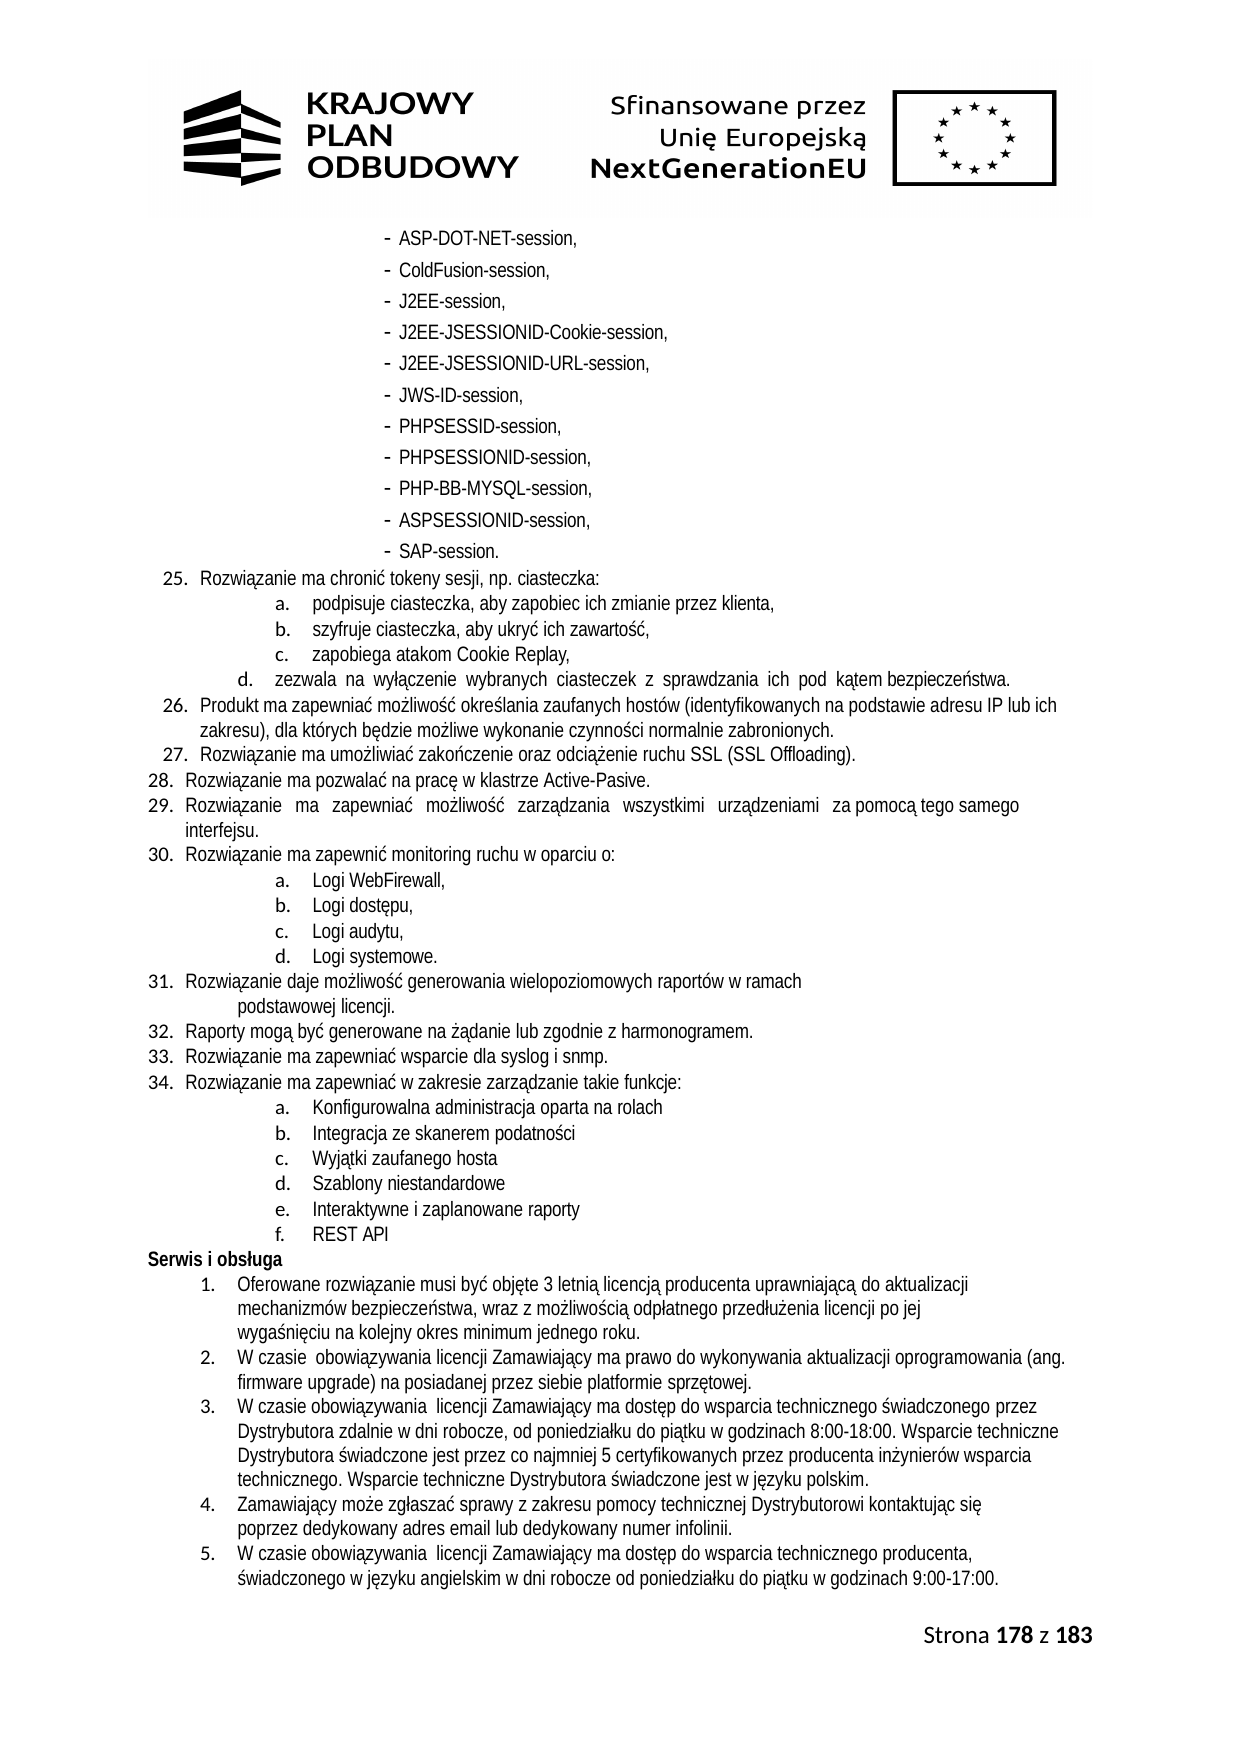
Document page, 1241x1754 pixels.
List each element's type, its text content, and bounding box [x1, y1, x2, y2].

picture [147, 59, 1093, 218]
list Logi dostępu, [275, 892, 1093, 918]
list zezwala na wyłączenie wybranych ciasteczek z sprawdzania ich pod kątem bezpieczeństwa. [237, 667, 1078, 692]
list Logi audytu, [275, 918, 1093, 943]
list J2EE-JSESSIONID-URL-session, [383, 346, 1093, 377]
list W czasie obowiązywania licencji Zamawiający ma dostęp do wsparcia technicznego świadczonego przez Dystrybutora zdalnie w dni robocze, od poniedziałku do piątku w godzinach 8:00-18:00. Wsparcie techniczne Dystrybutora świadczone jest przez co najmniej 5 certyfikowanych przez producenta inżynierów wsparcia technicznego. Wsparcie techniczne Dystrybutora świadczone jest w języku polskim. [200, 1393, 1069, 1491]
list JWS-ID-session, [383, 377, 1093, 409]
text Serwis i obsługa [148, 1247, 1093, 1271]
list J2EE-JSESSIONID-Cookie-session, [383, 315, 1093, 346]
list Rozwiązanie ma umożliwiać zakończenie oraz odciążenie ruchu SSL (SSL Offloading). [162, 741, 1078, 767]
list PHPSESSIONID-session, [383, 440, 1093, 471]
list Rozwiązanie ma zapewniać wsparcie dla syslog i snmp. [148, 1043, 1093, 1069]
list Rozwiązanie ma zapewnić monitoring ruchu w oparciu o: [148, 842, 1078, 867]
list Rozwiązanie ma zapewniać w zakresie zarządzanie takie funkcje: [148, 1069, 1093, 1094]
list Oferowane rozwiązanie musi być objęte 3 letnią licencją producenta uprawniającą do aktualizacji mechanizmów bezpieczeństwa, wraz z możliwością odpłatnego przedłużenia licencji po jej wygaśnięciu na kolejny okres minimum jednego roku. [200, 1271, 1013, 1344]
list Rozwiązanie ma zapewniać możliwość zarządzania wszystkimi urządzeniami za pomocą tego samego interfejsu. [148, 792, 1078, 842]
list Zamawiający może zgłaszać sprawy z zakresu pomocy technicznej Dystrybutorowi kontaktując się poprzez dedykowany adres email lub dedykowany numer infolinii. [200, 1491, 1038, 1540]
list REST API [275, 1221, 1093, 1247]
list Logi WebFirewall, [275, 867, 1093, 892]
list Raporty mogą być generowane na żądanie lub zgodnie z harmonogramem. [148, 1018, 1093, 1043]
list Szablony niestandardowe [275, 1171, 1093, 1196]
list Rozwiązanie daje możliwość generowania wielopoziomowych raportów w ramach [148, 969, 1093, 994]
list Logi systemowe. [275, 943, 1093, 969]
text podstawowej licencji. [237, 994, 1093, 1018]
list Rozwiązanie ma pozwalać na pracę w klastrze Active-Pasive. [148, 767, 1093, 792]
list SAP-session. [383, 534, 1093, 565]
list Integracja ze skanerem podatności [275, 1120, 1093, 1145]
list Rozwiązanie ma chronić tokeny sesji, np. ciasteczka: [162, 565, 1093, 590]
list J2EE-session, [383, 284, 1093, 315]
list Interaktywne i zaplanowane raporty [275, 1196, 1093, 1221]
list ASP-DOT-NET-session, [383, 221, 1093, 252]
list Konfigurowalna administracja oparta na rolach [275, 1094, 1093, 1120]
list ColdFusion-session, [383, 252, 1093, 284]
list ASPSESSIONID-session, [383, 502, 1093, 534]
list Produkt ma zapewniać możliwość określania zaufanych hostów (identyfikowanych na podstawie adresu IP lub ich zakresu), dla których będzie możliwe wykonanie czynności normalnie zabronionych. [162, 692, 1078, 741]
list PHP-BB-MYSQL-session, [383, 471, 1093, 502]
list podpisuje ciasteczka, aby zapobiec ich zmianie przez klienta, [275, 590, 1093, 616]
list szyfruje ciasteczka, aby ukryć ich zawartość, [275, 616, 1093, 641]
list PHPSESSID-session, [383, 409, 1093, 440]
list Wyjątki zaufanego hosta [275, 1145, 1093, 1171]
list zapobiega atakom Cookie Replay, [275, 641, 1093, 667]
list W czasie obowiązywania licencji Zamawiający ma prawo do wykonywania aktualizacji oprogramowania (ang. firmware upgrade) na posiadanej przez siebie platformie sprzętowej. [200, 1344, 1077, 1393]
